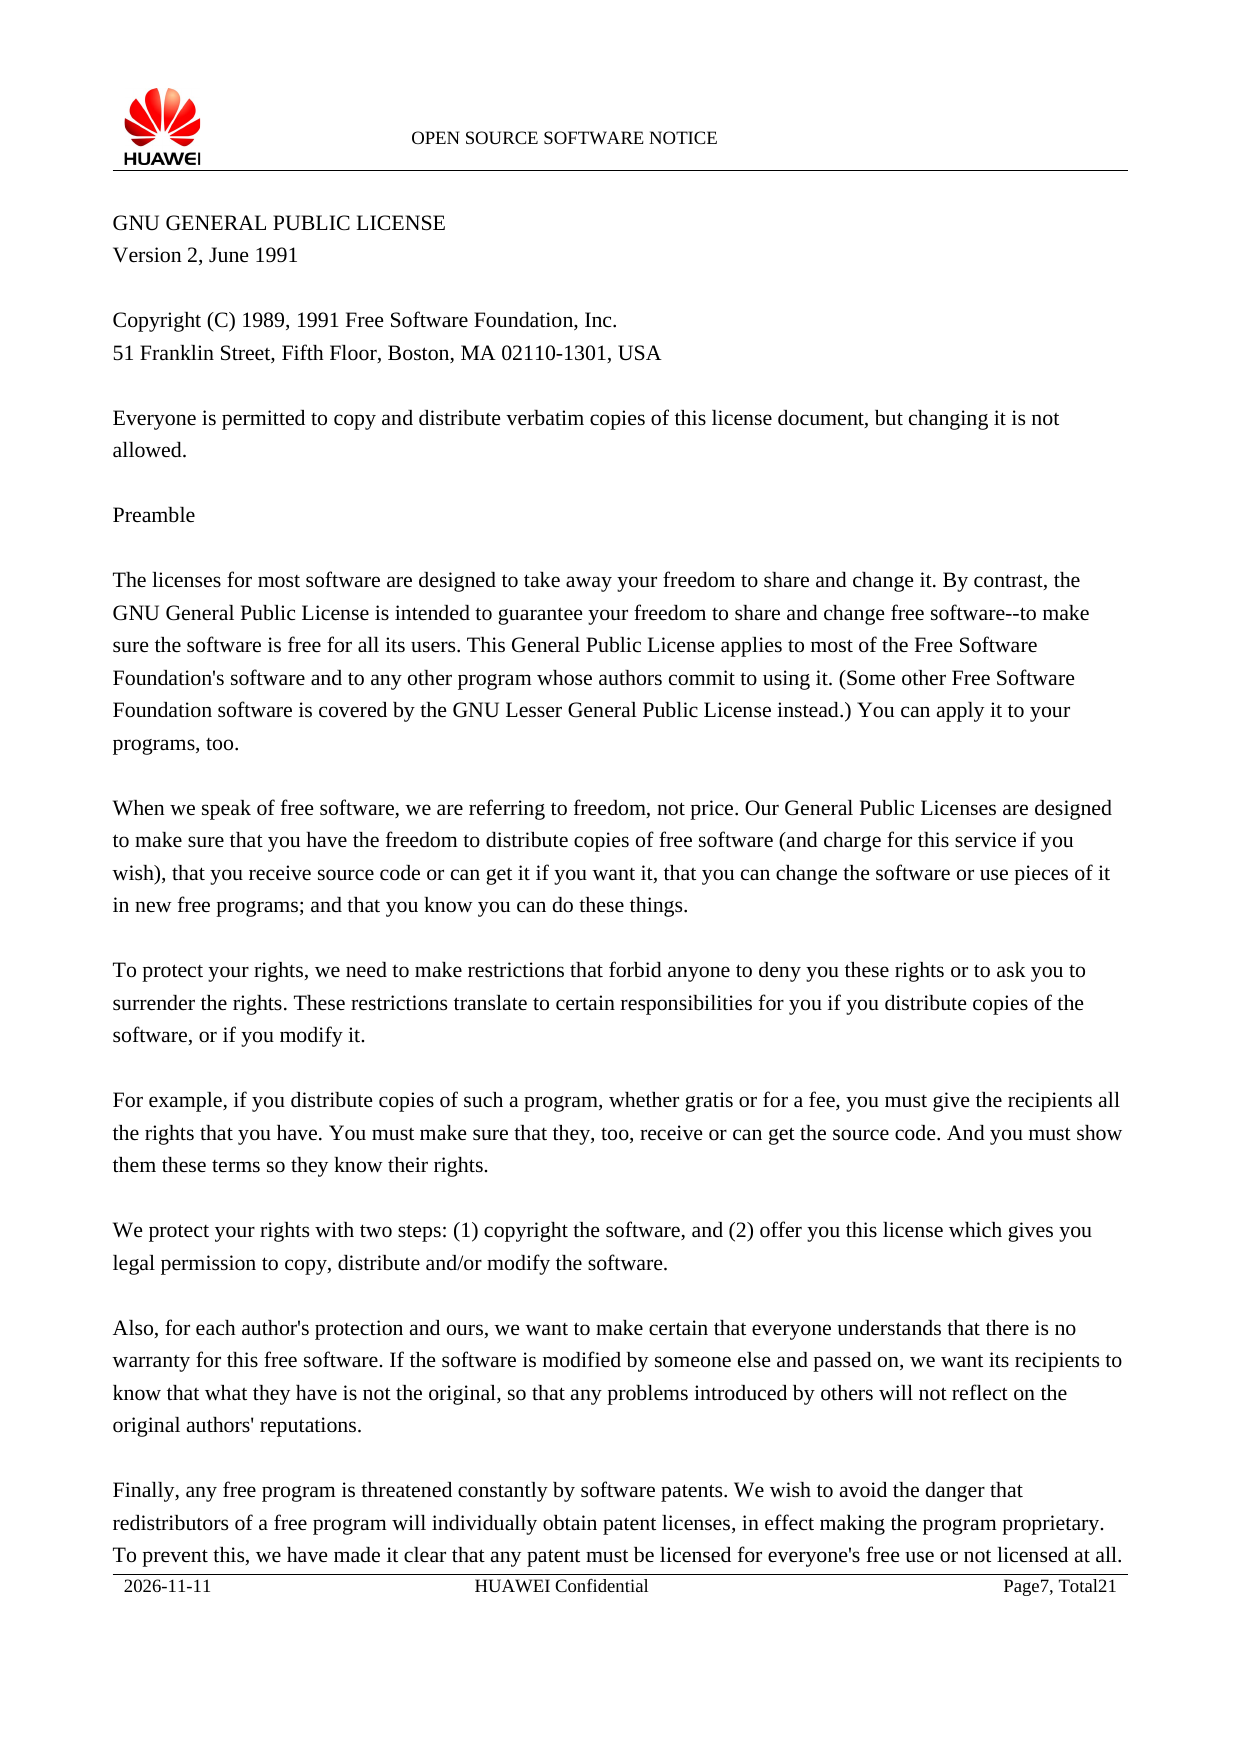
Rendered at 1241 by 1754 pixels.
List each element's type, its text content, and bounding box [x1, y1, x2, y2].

picture [124, 88, 201, 165]
